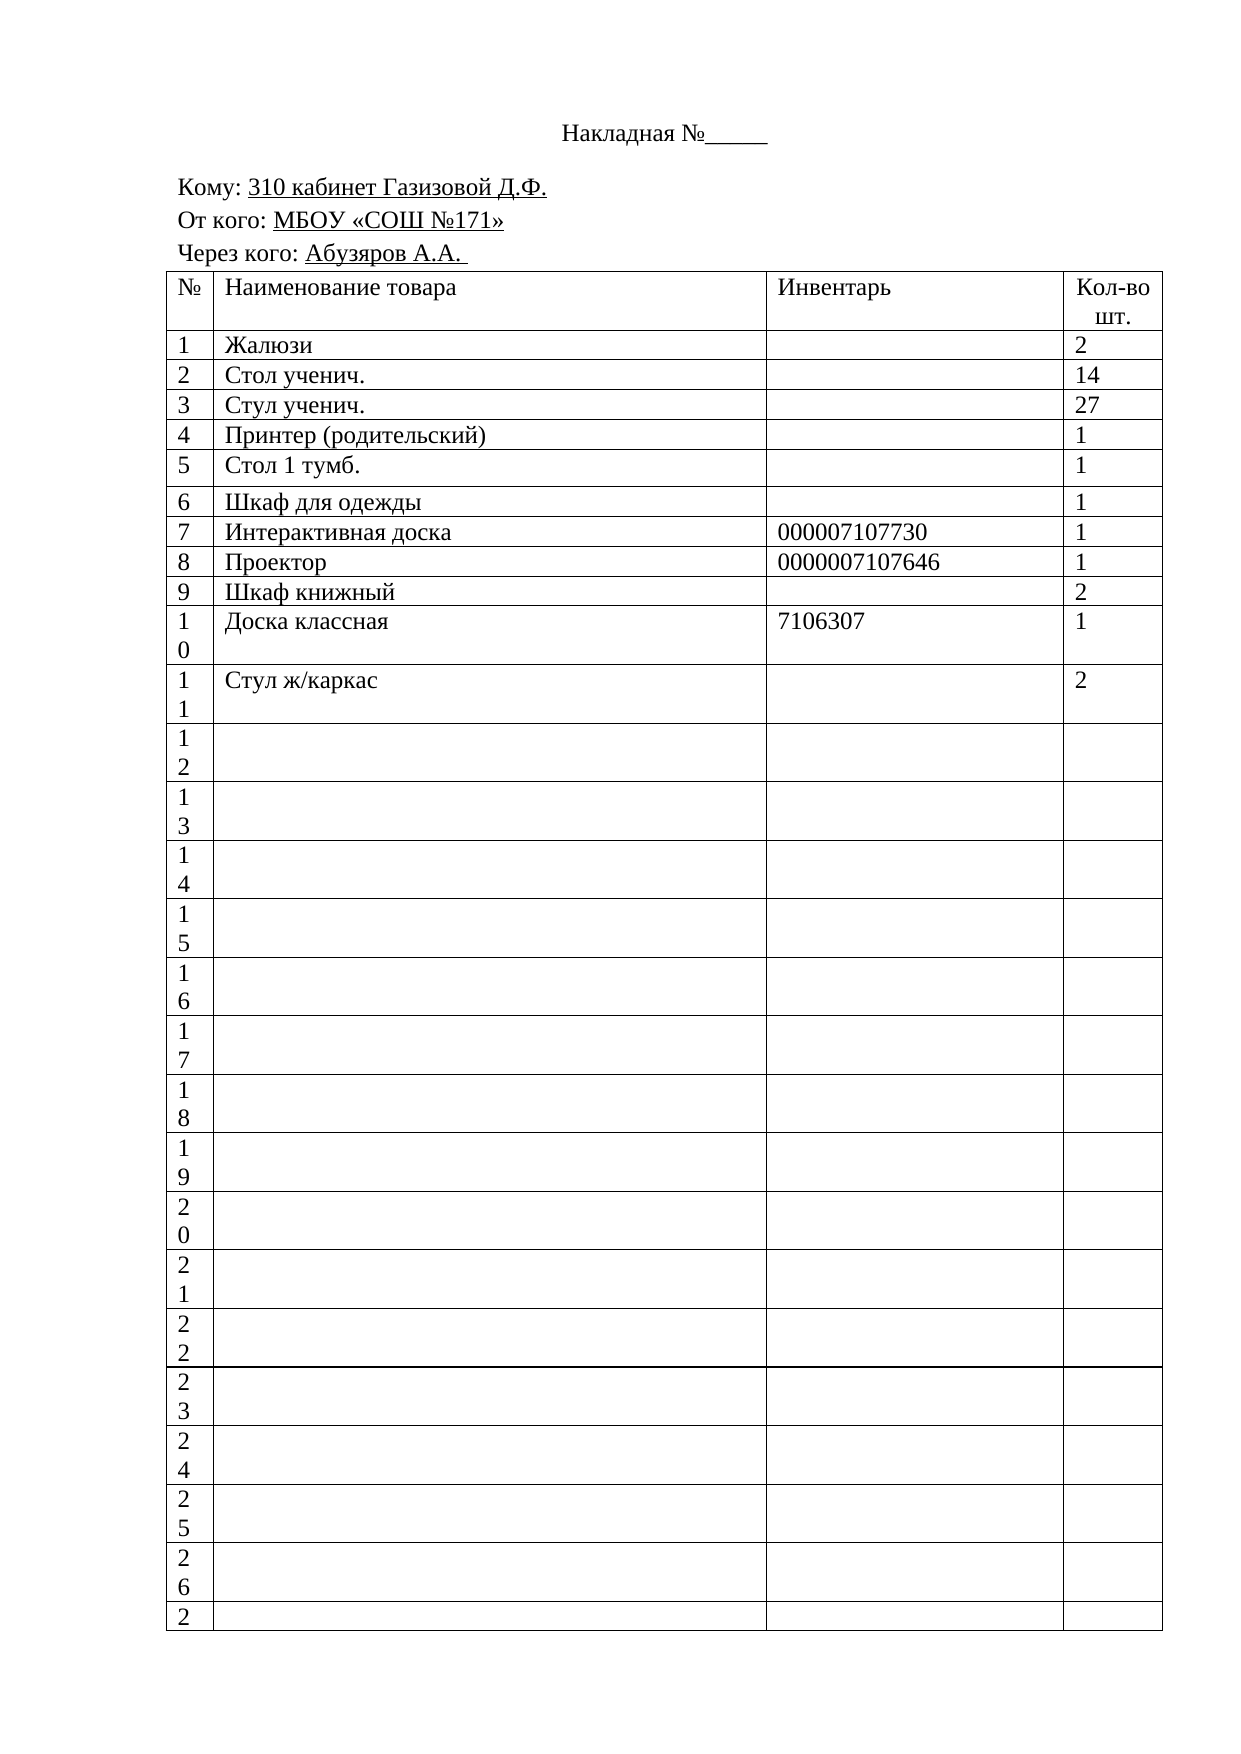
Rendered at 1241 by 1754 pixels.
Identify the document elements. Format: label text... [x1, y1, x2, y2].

table_cell [767, 1485, 1063, 1542]
table_cell Стол ученич. [214, 360, 766, 389]
table_cell [214, 1485, 766, 1542]
table_cell [214, 1250, 766, 1308]
table_cell [767, 1016, 1063, 1074]
table_cell 9 [167, 577, 213, 605]
table_cell 19 [167, 1133, 213, 1191]
table_cell 4 [167, 420, 213, 449]
table_cell 25 [167, 1485, 213, 1542]
table_cell [1064, 1309, 1162, 1366]
table_cell [1064, 1485, 1162, 1542]
table_cell 8 [167, 547, 213, 576]
table_cell 20 [167, 1192, 213, 1249]
table_cell 1 [1064, 547, 1162, 576]
table_cell 1 [1064, 606, 1162, 664]
table_cell 1 [1064, 420, 1162, 449]
table_cell [214, 1368, 766, 1425]
table_cell [1064, 1016, 1162, 1074]
table_cell Интерактивная доска [214, 517, 766, 546]
table_cell 22 [167, 1309, 213, 1366]
table_cell Доска классная [214, 606, 766, 664]
table_cell Стул ж/каркас [214, 665, 766, 722]
table_cell [1064, 1426, 1162, 1483]
table_cell 17 [167, 1016, 213, 1074]
table_cell [767, 1192, 1063, 1249]
table_cell [767, 1133, 1063, 1191]
table_cell [214, 1426, 766, 1483]
table_cell 000007107730 [767, 517, 1063, 546]
table_cell [1064, 724, 1162, 781]
table_cell [767, 1075, 1063, 1132]
table_cell 14 [167, 841, 213, 898]
table_cell [767, 841, 1063, 898]
table_cell [214, 1075, 766, 1132]
table_cell [767, 1426, 1063, 1483]
table_cell Жалюзи [214, 331, 766, 359]
table_cell [1064, 1543, 1162, 1601]
table_cell 2 [1064, 665, 1162, 722]
table_header № [167, 272, 213, 329]
table_cell 13 [167, 782, 213, 839]
table_cell [767, 724, 1063, 781]
table_cell [767, 1543, 1063, 1601]
table_cell 2 [1064, 331, 1162, 359]
table_cell 15 [167, 899, 213, 957]
table_cell 18 [167, 1075, 213, 1132]
table_cell [214, 1309, 766, 1366]
table_cell 1 [1064, 517, 1162, 546]
text Накладная №_____ [177, 118, 1152, 147]
table_cell 0000007107646 [767, 547, 1063, 576]
table_cell Стул ученич. [214, 390, 766, 419]
table_cell 7 [167, 517, 213, 546]
table_cell [767, 420, 1063, 449]
table_cell Шкаф книжный [214, 577, 766, 605]
table_cell [1064, 782, 1162, 839]
table_cell 1 [1064, 450, 1162, 486]
table_cell [214, 1016, 766, 1074]
table_cell Шкаф для одежды [214, 487, 766, 516]
table_cell 27 [1064, 390, 1162, 419]
table_cell [214, 899, 766, 957]
table_cell [767, 450, 1063, 486]
table_cell 16 [167, 958, 213, 1015]
table_cell 3 [167, 390, 213, 419]
table_cell 1 [167, 331, 213, 359]
table_header Инвентарь [767, 272, 1063, 329]
table_cell 23 [167, 1368, 213, 1425]
table_cell [767, 390, 1063, 419]
table_cell [767, 487, 1063, 516]
table_cell [767, 958, 1063, 1015]
table_cell [1064, 1075, 1162, 1132]
table_cell 10 [167, 606, 213, 664]
table_cell [1064, 1133, 1162, 1191]
table_cell 14 [1064, 360, 1162, 389]
table_cell [767, 782, 1063, 839]
table_cell [1064, 958, 1162, 1015]
table_cell [214, 841, 766, 898]
table_cell 2 [167, 360, 213, 389]
table_cell [767, 331, 1063, 359]
text От кого: МБОУ «СОШ №171» [177, 205, 1152, 234]
table_cell [767, 1250, 1063, 1308]
table_cell [214, 1602, 766, 1630]
table_cell [1064, 899, 1162, 957]
table_cell Проектор [214, 547, 766, 576]
table_cell 1 [1064, 487, 1162, 516]
table_cell Принтер (родительский) [214, 420, 766, 449]
table_cell [767, 360, 1063, 389]
table_cell [214, 958, 766, 1015]
table_cell 6 [167, 487, 213, 516]
table_cell 7106307 [767, 606, 1063, 664]
table_header Наименование товара [214, 272, 766, 329]
table_cell [1064, 1602, 1162, 1630]
table_cell [1064, 1250, 1162, 1308]
table_cell 26 [167, 1543, 213, 1601]
table_cell [214, 782, 766, 839]
table_cell 5 [167, 450, 213, 486]
table_cell Стол 1 тумб. [214, 450, 766, 486]
table_cell [1064, 1368, 1162, 1425]
table_cell [767, 577, 1063, 605]
table_cell 11 [167, 665, 213, 722]
table_cell [1064, 1192, 1162, 1249]
table_cell [767, 1368, 1063, 1425]
table_cell 12 [167, 724, 213, 781]
table_header Кол-во шт. [1064, 272, 1162, 329]
table_cell 2 [1064, 577, 1162, 605]
table_cell [1064, 841, 1162, 898]
table_cell [214, 1192, 766, 1249]
table_cell 24 [167, 1426, 213, 1483]
text Через кого: Абузяров А.А. [177, 238, 1152, 267]
table_cell [214, 1133, 766, 1191]
table_cell 21 [167, 1250, 213, 1308]
table_cell [767, 1309, 1063, 1366]
table_cell [767, 1602, 1063, 1630]
table_cell [214, 1543, 766, 1601]
table_cell [214, 724, 766, 781]
table_cell [767, 899, 1063, 957]
text Кому: 310 кабинет Газизовой Д.Ф. [177, 172, 1152, 201]
table_cell 27 [167, 1602, 213, 1630]
table_cell [767, 665, 1063, 722]
